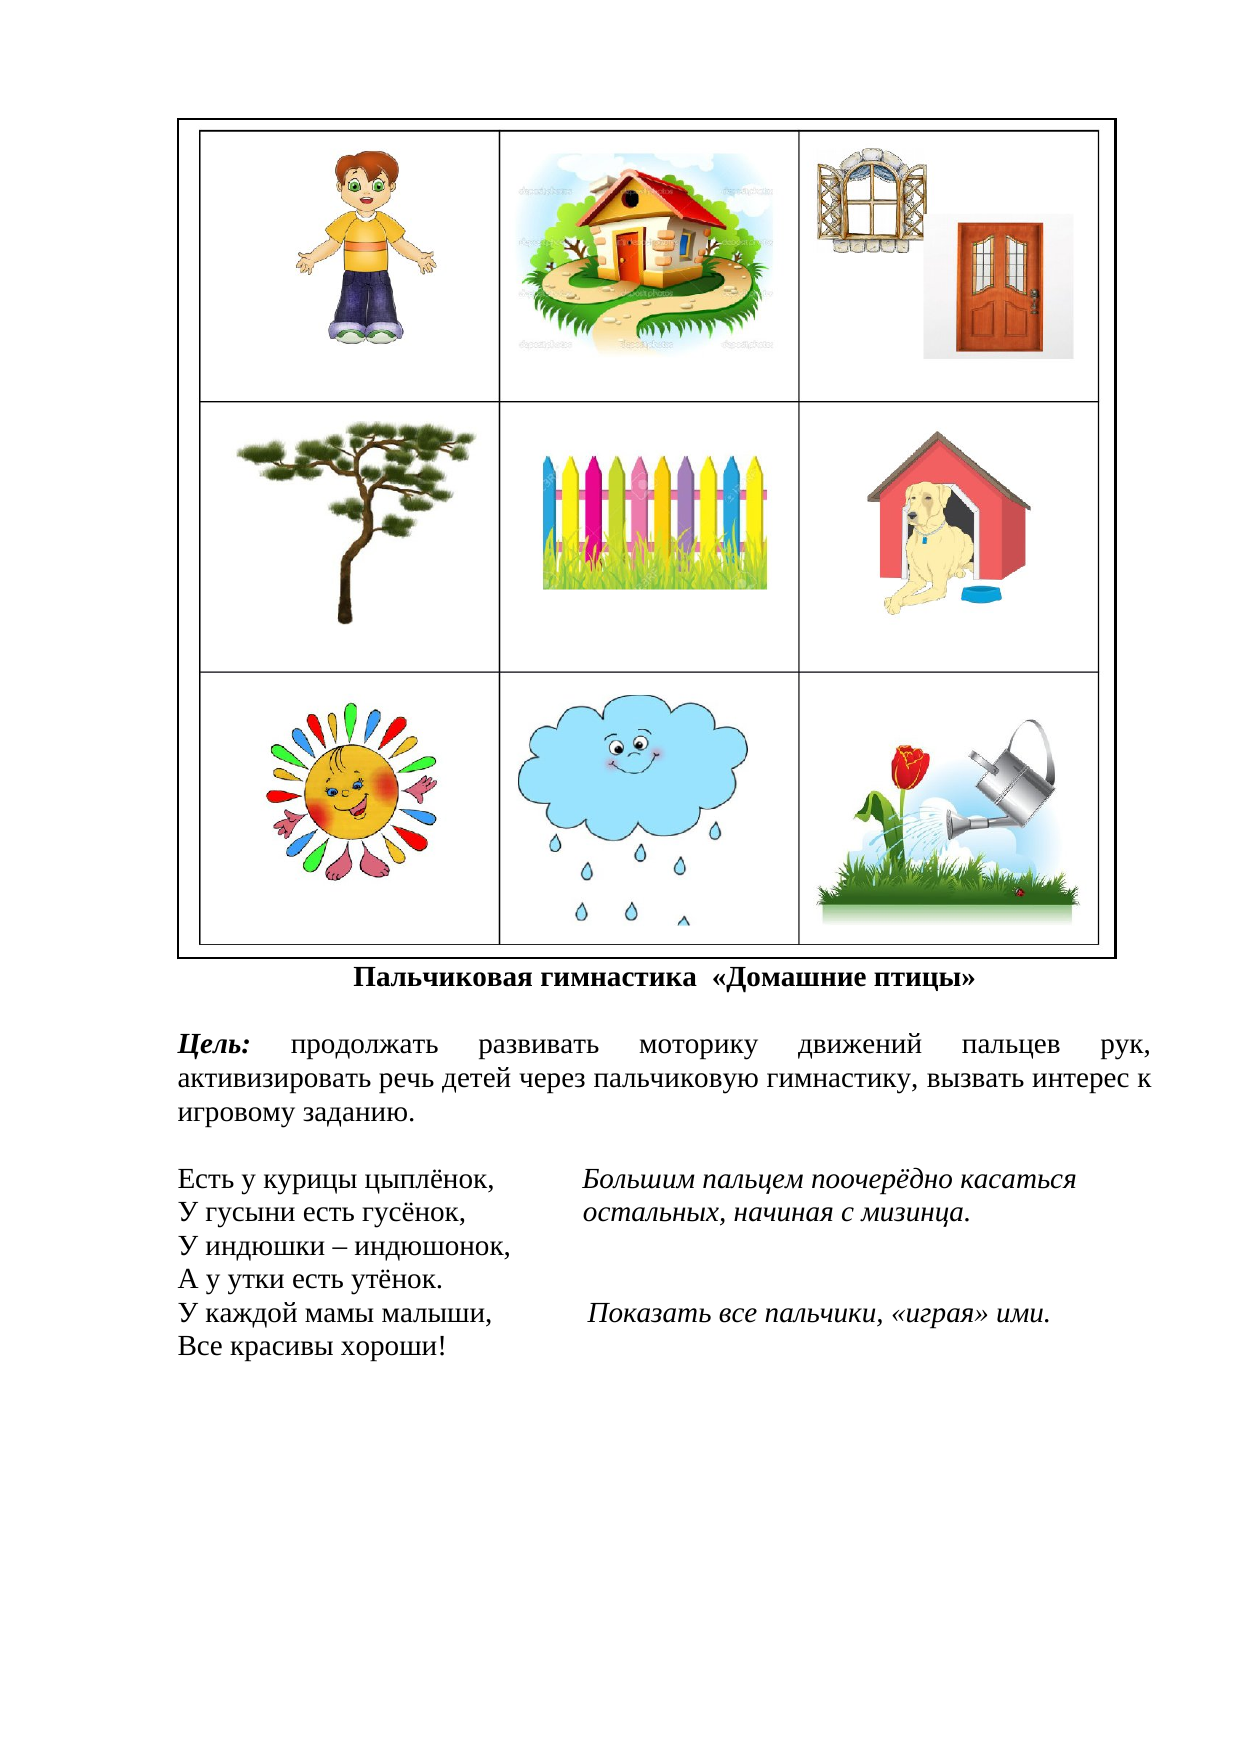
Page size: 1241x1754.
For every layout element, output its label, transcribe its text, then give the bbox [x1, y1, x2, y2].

text А у утки есть утёнок. [177, 1261, 1152, 1295]
text Все красивы хороши! [177, 1328, 1152, 1362]
text У гусыни есть гусёнок, остальных, начиная с мизинца. [177, 1194, 1152, 1228]
text У каждой мамы малыши, Показать все пальчики, «играя» ими. [177, 1295, 1152, 1328]
text Цель: продолжать развивать моторику движений пальцев рук, активизировать речь детей через пальчиковую гимнастику, вызвать интерес к игровому заданию. [177, 1027, 1152, 1127]
text Пальчиковая гимнастика «Домашние птицы» [177, 959, 1152, 993]
text У индюшки – индюшонок, [177, 1228, 1152, 1261]
text Есть у курицы цыплёнок, Большим пальцем поочерёдно касаться [177, 1161, 1152, 1194]
picture [179, 120, 1114, 957]
